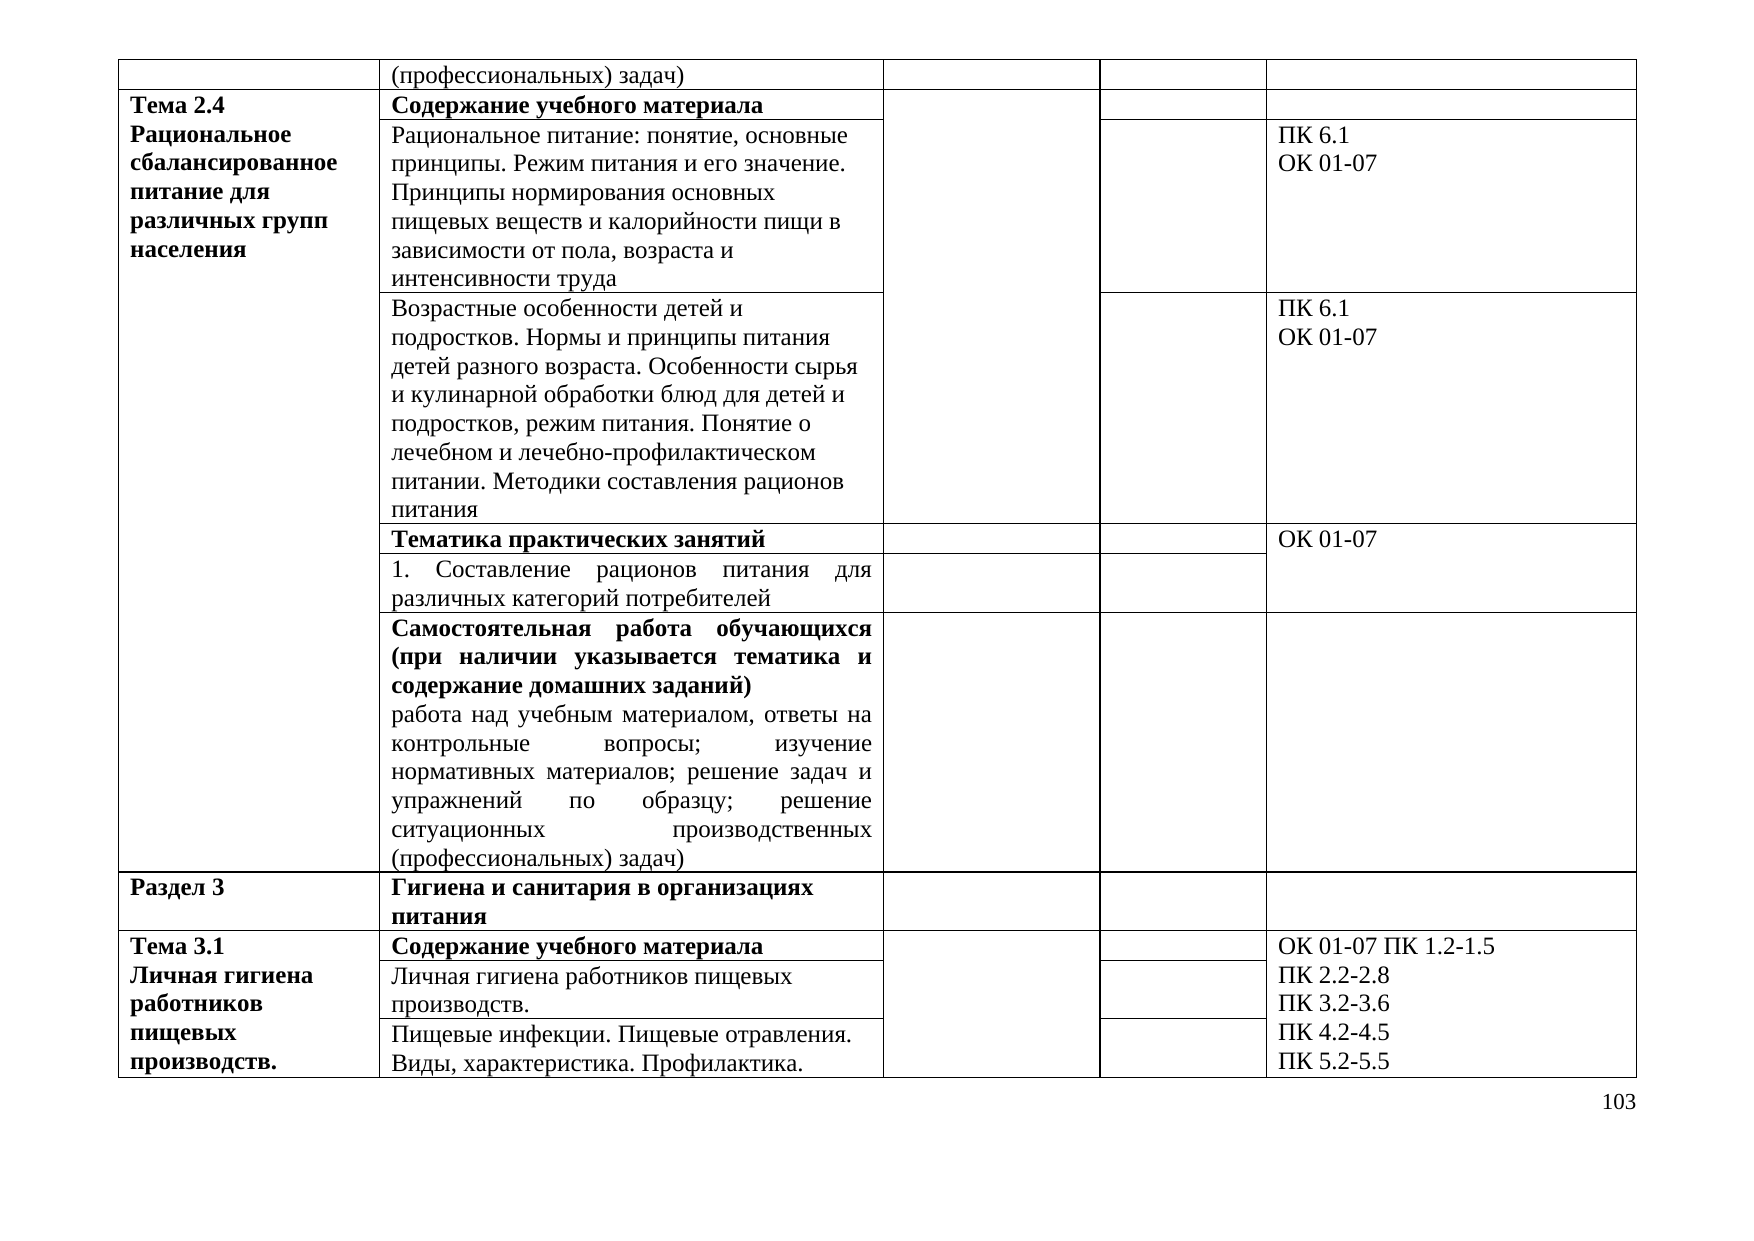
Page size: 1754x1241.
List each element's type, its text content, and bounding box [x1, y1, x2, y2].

table_cell Тема 2.4 Рациональное сбалансированное питание для различных групп населения [119, 90, 379, 871]
table_cell Возрастные особенности детей и подростков. Нормы и принципы питания детей разного возраста. Особенности сырья и кулинарной обработки блюд для детей и подростков, режим питания. Понятие о лечебном и лечебно-профилактическом питании. Методики составления рационов питания [380, 293, 883, 523]
table_cell Тематика практических занятий [380, 524, 883, 553]
table_cell [884, 60, 1099, 89]
table_cell Гигиена и санитария в организациях питания [380, 873, 883, 930]
table_cell [1101, 613, 1266, 871]
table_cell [380, 1019, 883, 1077]
table_cell [1101, 961, 1266, 1018]
table_cell [884, 931, 1099, 1077]
table_cell [884, 554, 1099, 612]
table_cell ПК 6.1 ОК 01-07 [1267, 293, 1636, 523]
table_cell [1101, 60, 1266, 89]
table_cell [1101, 931, 1266, 960]
table_cell [884, 873, 1099, 930]
table_cell [884, 613, 1099, 871]
table_cell Содержание учебного материала [380, 90, 883, 119]
table_cell [1101, 554, 1266, 612]
table_cell [1101, 524, 1266, 553]
table_cell ОК 01-07 [1267, 524, 1636, 612]
table_cell Содержание учебного материала [380, 931, 883, 960]
table_cell [884, 90, 1099, 523]
table_cell [1101, 873, 1266, 930]
table_cell Рациональное питание: понятие, основные принципы. Режим питания и его значение. Принципы нормирования основных пищевых веществ и калорийности пищи в зависимости от пола, возраста и интенсивности труда [380, 120, 883, 292]
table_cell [1267, 931, 1636, 1077]
table_cell Личная гигиена работников пищевых производств. [380, 961, 883, 1018]
table_cell [1267, 873, 1636, 930]
table_cell [1101, 1019, 1266, 1077]
table_cell 1. Составление рационов питания для различных категорий потребителей [380, 554, 883, 612]
table_cell [1267, 90, 1636, 119]
table_cell Тема 3.1 Личная гигиена работников пищевых производств. Пищевые отравления и их профилактика [119, 931, 379, 1077]
table_cell [1101, 90, 1266, 119]
table_cell [1267, 60, 1636, 89]
table_cell [884, 524, 1099, 553]
table_cell Раздел 3 [119, 873, 379, 930]
table_cell [1101, 120, 1266, 292]
table_cell [1267, 613, 1636, 871]
table_cell [1101, 293, 1266, 523]
table_cell ПК 6.1 ОК 01-07 [1267, 120, 1636, 292]
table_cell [380, 60, 883, 89]
